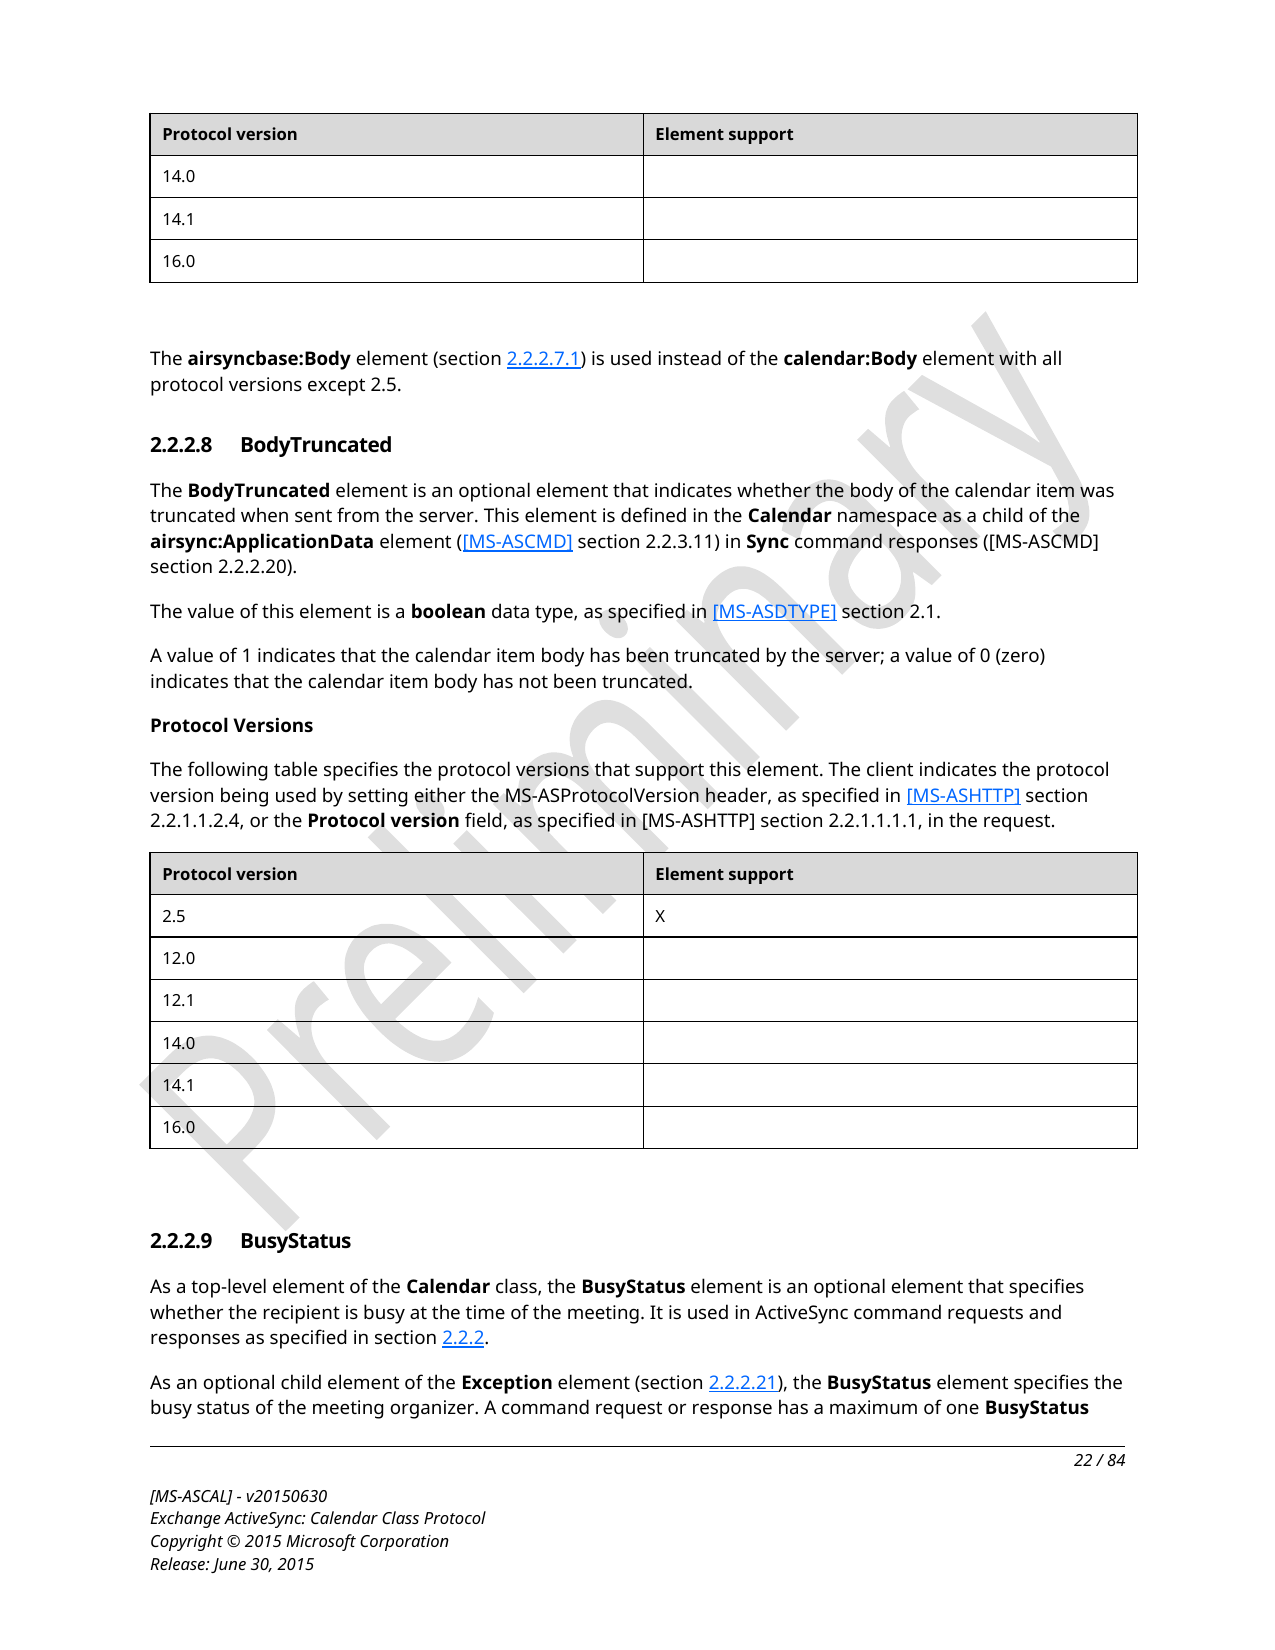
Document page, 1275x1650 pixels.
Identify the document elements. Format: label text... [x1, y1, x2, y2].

table_cell [644, 156, 1137, 197]
text The BodyTruncated element is an optional element that indicates whether the body of the calendar item was truncated when sent from the server. This element is defined in the Calendar namespace as a child of the airsync:ApplicationData element ([MS-ASCMD] section 2.2.3.11) in Sync command responses ([MS-ASCMD] section 2.2.2.20). [150, 477, 1125, 579]
table_cell [644, 980, 1137, 1021]
text As a top-level element of the Calendar class, the BusyStatus element is an optional element that specifies whether the recipient is busy at the time of the meeting. It is used in ActiveSync command requests and responses as specified in section 2.2.2. [150, 1274, 1125, 1350]
table_cell 14.1 [151, 198, 643, 239]
table_cell 14.0 [151, 1022, 643, 1063]
table_cell 16.0 [151, 1107, 643, 1148]
text The following table specifies the protocol versions that support this element. The client indicates the protocol version being used by setting either the MS-ASProtocolVersion header, as specified in [MS-ASHTTP] section 2.2.1.1.2.4, or the Protocol version field, as specified in [MS-ASHTTP] section 2.2.1.1.1.1, in the request. [150, 756, 1125, 833]
table_cell [644, 1107, 1137, 1148]
subtitle BodyTruncated [150, 430, 1125, 458]
table_header Protocol version [151, 853, 643, 894]
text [150, 1369, 1125, 1420]
text A value of 1 indicates that the calendar item body has been truncated by the server; a value of 0 (zero) indicates that the calendar item body has not been truncated. [150, 642, 1125, 693]
table_cell 12.0 [151, 938, 643, 979]
subtitle BusyStatus [150, 1226, 1125, 1255]
table_cell 14.1 [151, 1064, 643, 1106]
table_header Element support [644, 114, 1137, 155]
text The airsyncbase:Body element (section 2.2.2.7.1) is used instead of the calendar:Body element with all protocol versions except 2.5. [150, 346, 1125, 397]
table_cell [644, 198, 1137, 239]
table_cell [644, 1064, 1137, 1106]
table_cell [644, 938, 1137, 979]
text The value of this element is a boolean data type, as specified in [MS-ASDTYPE] section 2.1. [150, 598, 1125, 624]
table_cell 16.0 [151, 240, 643, 282]
table_cell [644, 240, 1137, 282]
table_header Protocol version [151, 114, 643, 155]
table_header Element support [644, 853, 1137, 894]
text Protocol Versions [150, 712, 1125, 738]
table_cell 2.5 [151, 895, 643, 936]
table_cell X [644, 895, 1137, 936]
table_cell [644, 1022, 1137, 1063]
table_cell 12.1 [151, 980, 643, 1021]
table_cell 14.0 [151, 156, 643, 197]
